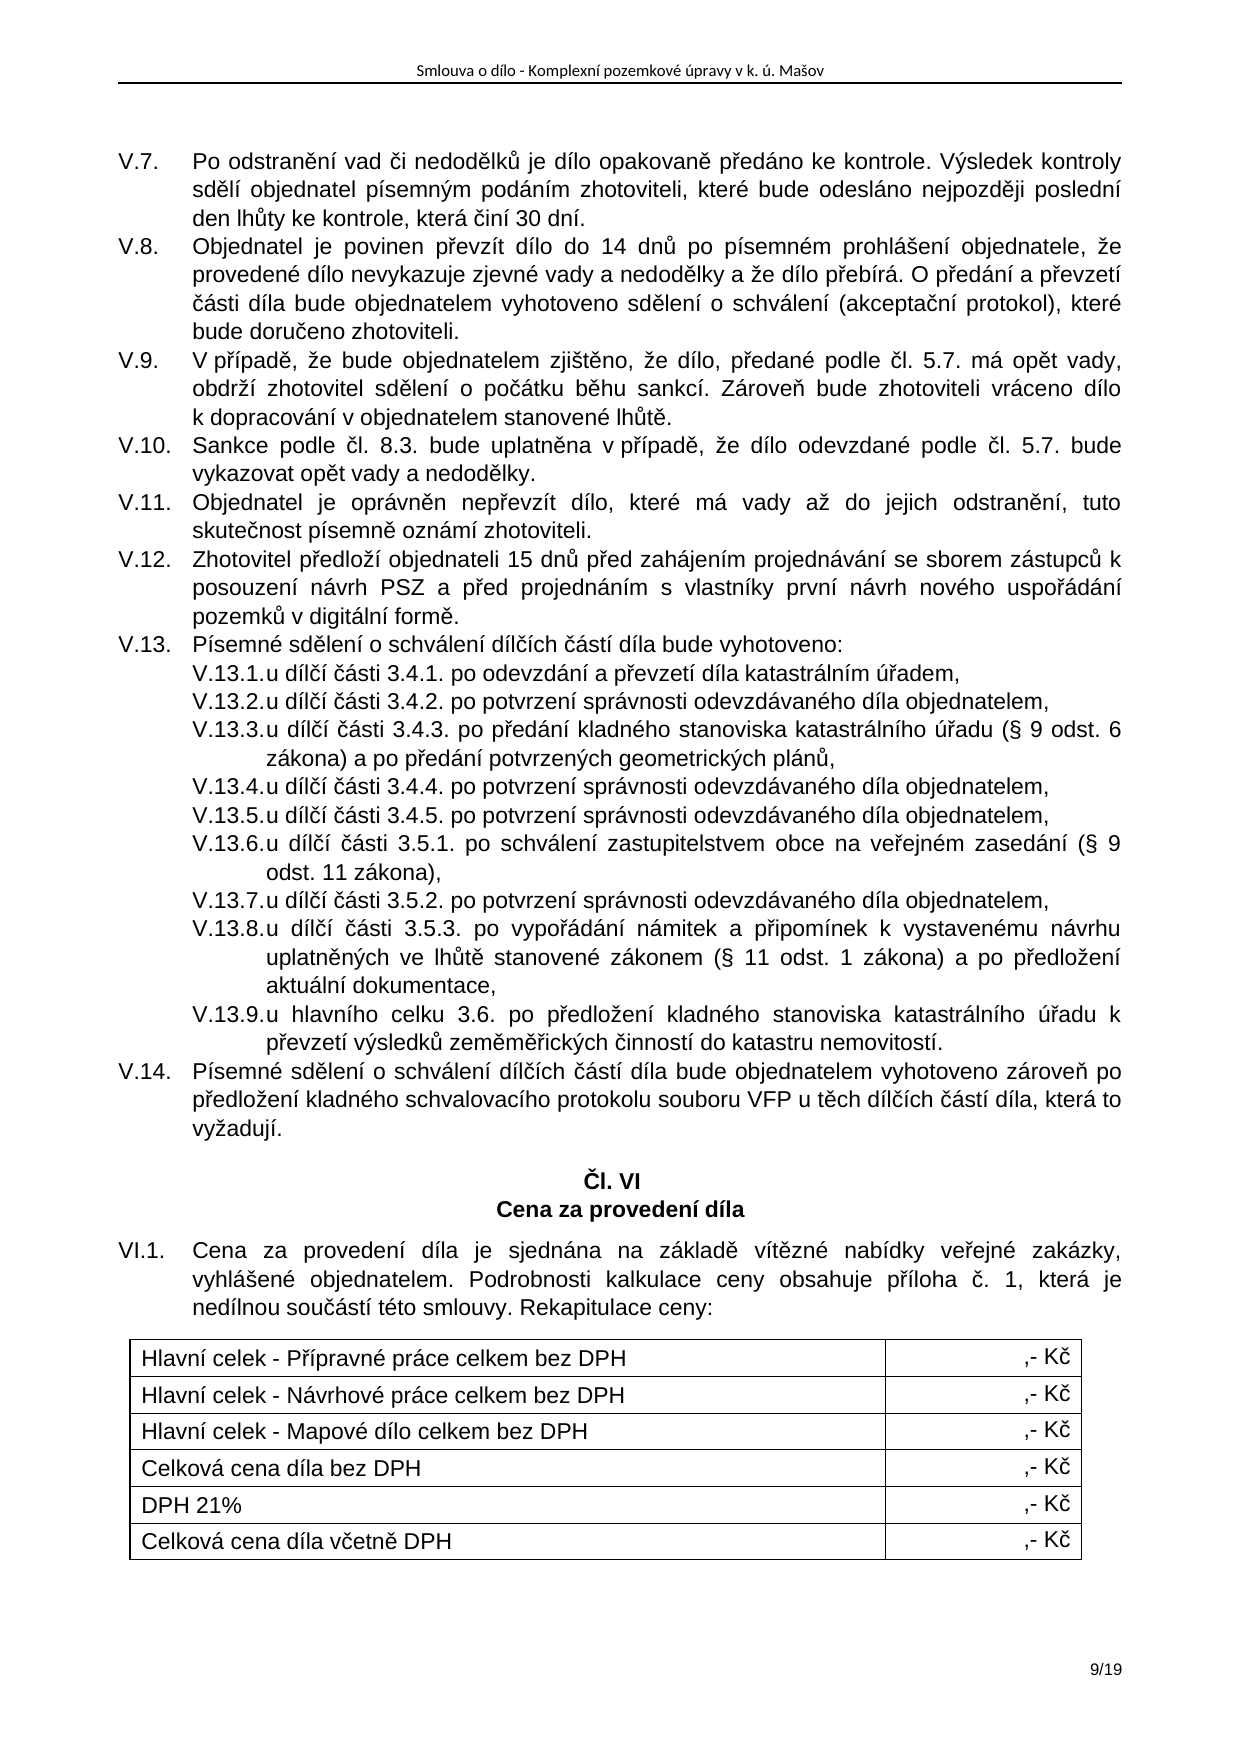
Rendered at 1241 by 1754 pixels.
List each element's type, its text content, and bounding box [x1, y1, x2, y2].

table_header Hlavní celek - Přípravné práce celkem bez DPH [131, 1340, 885, 1376]
text u dílčí části 3.5.1. po schválení zastupitelstvem obce na veřejném zasedání (§ 9 odst. 11 zákona), [192, 830, 1122, 885]
text u dílčí části 3.4.1. po odevzdání a převzetí díla katastrálním úřadem, [192, 659, 1122, 686]
text u dílčí části 3.4.2. po potvrzení správnosti odevzdávaného díla objednatelem, [192, 688, 1122, 714]
text u dílčí části 3.5.2. po potvrzení správnosti odevzdávaného díla objednatelem, [192, 887, 1122, 913]
table_cell Celková cena díla bez DPH [131, 1450, 885, 1486]
text u dílčí části 3.4.4. po potvrzení správnosti odevzdávaného díla objednatelem, [192, 773, 1122, 799]
list Písemné sdělení o schválení dílčích částí díla bude vyhotoveno: [118, 631, 1122, 657]
text u hlavního celku 3.6. po předložení kladného stanoviska katastrálního úřadu k převzetí výsledků zeměměřických činností do katastru nemovitostí. [192, 1001, 1122, 1056]
table_cell Hlavní celek - Návrhové práce celkem bez DPH [131, 1377, 885, 1413]
table_cell Celková cena díla včetně DPH [131, 1524, 885, 1559]
table_header ,- Kč [886, 1340, 1081, 1376]
table_cell ,- Kč [886, 1377, 1081, 1413]
table_cell DPH 21% [131, 1487, 885, 1523]
text Cena za provedení díla [118, 1168, 1122, 1223]
list Cena za provedení díla je sjednána na základě vítězné nabídky veřejné zakázky, vyhlášené objednatelem. Podrobnosti kalkulace ceny obsahuje příloha č. 1, která je nedílnou součástí této smlouvy. Rekapitulace ceny: [118, 1237, 1122, 1321]
table_cell ,- Kč [886, 1487, 1081, 1523]
list V případě, že bude objednatelem zjištěno, že dílo, předané podle čl. 5.7. má opět vady, obdrží zhotovitel sdělení o počátku běhu sankcí. Zároveň bude zhotoviteli vráceno dílo k dopracování v objednatelem stanovené lhůtě. [118, 347, 1122, 430]
table_cell ,- Kč [886, 1524, 1081, 1559]
table_cell ,- Kč [886, 1450, 1081, 1486]
text u dílčí části 3.5.3. po vypořádání námitek a připomínek k vystavenému návrhu uplatněných ve lhůtě stanovené zákonem (§ 11 odst. 1 zákona) a po předložení aktuální dokumentace, [192, 915, 1122, 999]
list Zhotovitel předloží objednateli 15 dnů před zahájením projednávání se sborem zástupců k posouzení návrh PSZ a před projednáním s vlastníky první návrh nového uspořádání pozemků v digitální formě. [118, 546, 1122, 629]
list Písemné sdělení o schválení dílčích částí díla bude objednatelem vyhotoveno zároveň po předložení kladného schvalovacího protokolu souboru VFP u těch dílčích částí díla, která to vyžadují. [118, 1058, 1122, 1141]
table_cell ,- Kč [886, 1414, 1081, 1449]
table_cell Hlavní celek - Mapové dílo celkem bez DPH [131, 1414, 885, 1449]
list Objednatel je povinen převzít dílo do 14 dnů po písemném prohlášení objednatele, že provedené dílo nevykazuje zjevné vady a nedodělky a že dílo přebírá. O předání a převzetí části díla bude objednatelem vyhotoveno sdělení o schválení (akceptační protokol), které bude doručeno zhotoviteli. [118, 233, 1122, 344]
list Sankce podle čl. 8.3. bude uplatněna v případě, že dílo odevzdané podle čl. 5.7. bude vykazovat opět vady a nedodělky. [118, 432, 1122, 487]
list Po odstranění vad či nedodělků je dílo opakovaně předáno ke kontrole. Výsledek kontroly sdělí objednatel písemným podáním zhotoviteli, které bude odesláno nejpozději poslední den lhůty ke kontrole, která činí 30 dní. [118, 148, 1122, 231]
text u dílčí části 3.4.3. po předání kladného stanoviska katastrálního úřadu (§ 9 odst. 6 zákona) a po předání potvrzených geometrických plánů, [192, 716, 1122, 771]
list Objednatel je oprávněn nepřevzít dílo, které má vady až do jejich odstranění, tuto skutečnost písemně oznámí zhotoviteli. [118, 489, 1122, 544]
text u dílčí části 3.4.5. po potvrzení správnosti odevzdávaného díla objednatelem, [192, 802, 1122, 828]
